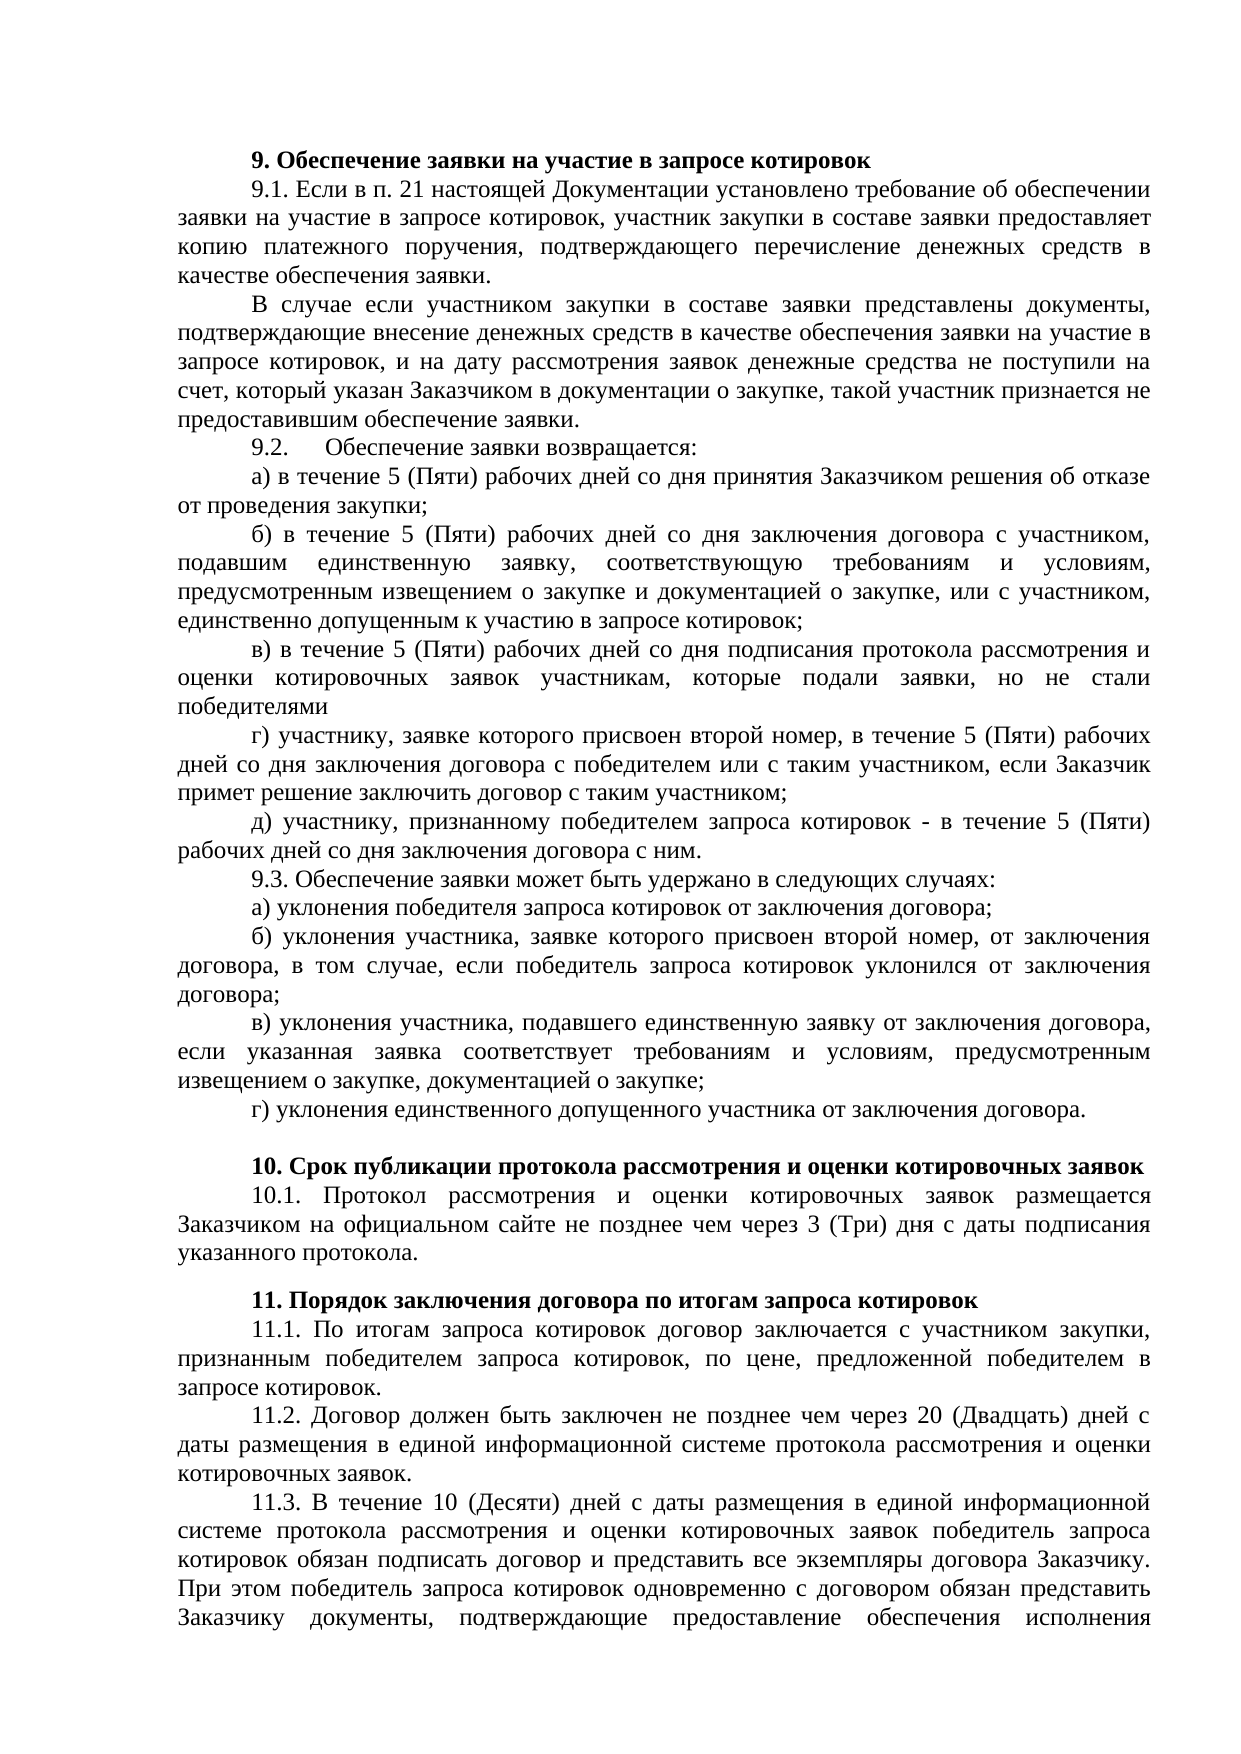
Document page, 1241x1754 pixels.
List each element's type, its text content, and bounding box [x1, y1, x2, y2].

text б) уклонения участника, заявке которого присвоен второй номер, от заключения договора, в том случае, если победитель запроса котировок уклонился от заключения договора; [177, 921, 1152, 1007]
text 10. Срок публикации протокола рассмотрения и оценки котировочных заявок [177, 1151, 1152, 1180]
text г) уклонения единственного допущенного участника от заключения договора. [177, 1094, 1152, 1122]
text 9. Обеспечение заявки на участие в запросе котировок [177, 145, 1152, 174]
text 11.2. Договор должен быть заключен не позднее чем через 20 (Двадцать) дней с даты размещения в единой информационной системе протокола рассмотрения и оценки котировочных заявок. [177, 1400, 1152, 1487]
text 10.1. Протокол рассмотрения и оценки котировочных заявок размещается Заказчиком на официальном сайте не позднее чем через 3 (Три) дня с даты подписания указанного протокола. [177, 1180, 1152, 1266]
text б) в течение 5 (Пяти) рабочих дней со дня заключения договора c участником, подавшим единственную заявку, соответствующую требованиям и условиям, предусмотренным извещением о закупке и документацией о закупке, или с участником, единственно допущенным к участию в запросе котировок; [177, 519, 1152, 634]
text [177, 1487, 1152, 1630]
text в) в течение 5 (Пяти) рабочих дней со дня подписания протокола рассмотрения и оценки котировочных заявок участникам, которые подали заявки, но не стали победителями [177, 634, 1152, 720]
text г) участнику, заявке которого присвоен второй номер, в течение 5 (Пяти) рабочих дней со дня заключения договора с победителем или с таким участником, если Заказчик примет решение заключить договор с таким участником; [177, 720, 1152, 806]
text а) в течение 5 (Пяти) рабочих дней со дня принятия Заказчиком решения об отказе от проведения закупки; [177, 461, 1152, 519]
text 9.2. Обеспечение заявки возвращается: [177, 432, 1152, 461]
text а) уклонения победителя запроса котировок от заключения договора; [177, 892, 1152, 921]
text 11.1. По итогам запроса котировок договор заключается с участником закупки, признанным победителем запроса котировок, по цене, предложенной победителем в запросе котировок. [177, 1314, 1152, 1400]
text в) уклонения участника, подавшего единственную заявку от заключения договора, если указанная заявка соответствует требованиям и условиям, предусмотренным извещением о закупке, документацией о закупке; [177, 1007, 1152, 1094]
text 9.1. Если в п. 21 настоящей Документации установлено требование об обеспечении заявки на участие в запросе котировок, участник закупки в составе заявки предоставляет копию платежного поручения, подтверждающего перечисление денежных средств в качестве обеспечения заявки. [177, 174, 1152, 289]
text 11. Порядок заключения договора по итогам запроса котировок [177, 1285, 1152, 1314]
text д) участнику, признанному победителем запроса котировок - в течение 5 (Пяти) рабочих дней со дня заключения договора с ним. [177, 806, 1152, 864]
text 9.3. Обеспечение заявки может быть удержано в следующих случаях: [177, 864, 1152, 892]
text В случае если участником закупки в составе заявки представлены документы, подтверждающие внесение денежных средств в качестве обеспечения заявки на участие в запросе котировок, и на дату рассмотрения заявок денежные средства не поступили на счет, который указан Заказчиком в документации о закупке, такой участник признается не предоставившим обеспечение заявки. [177, 289, 1152, 432]
